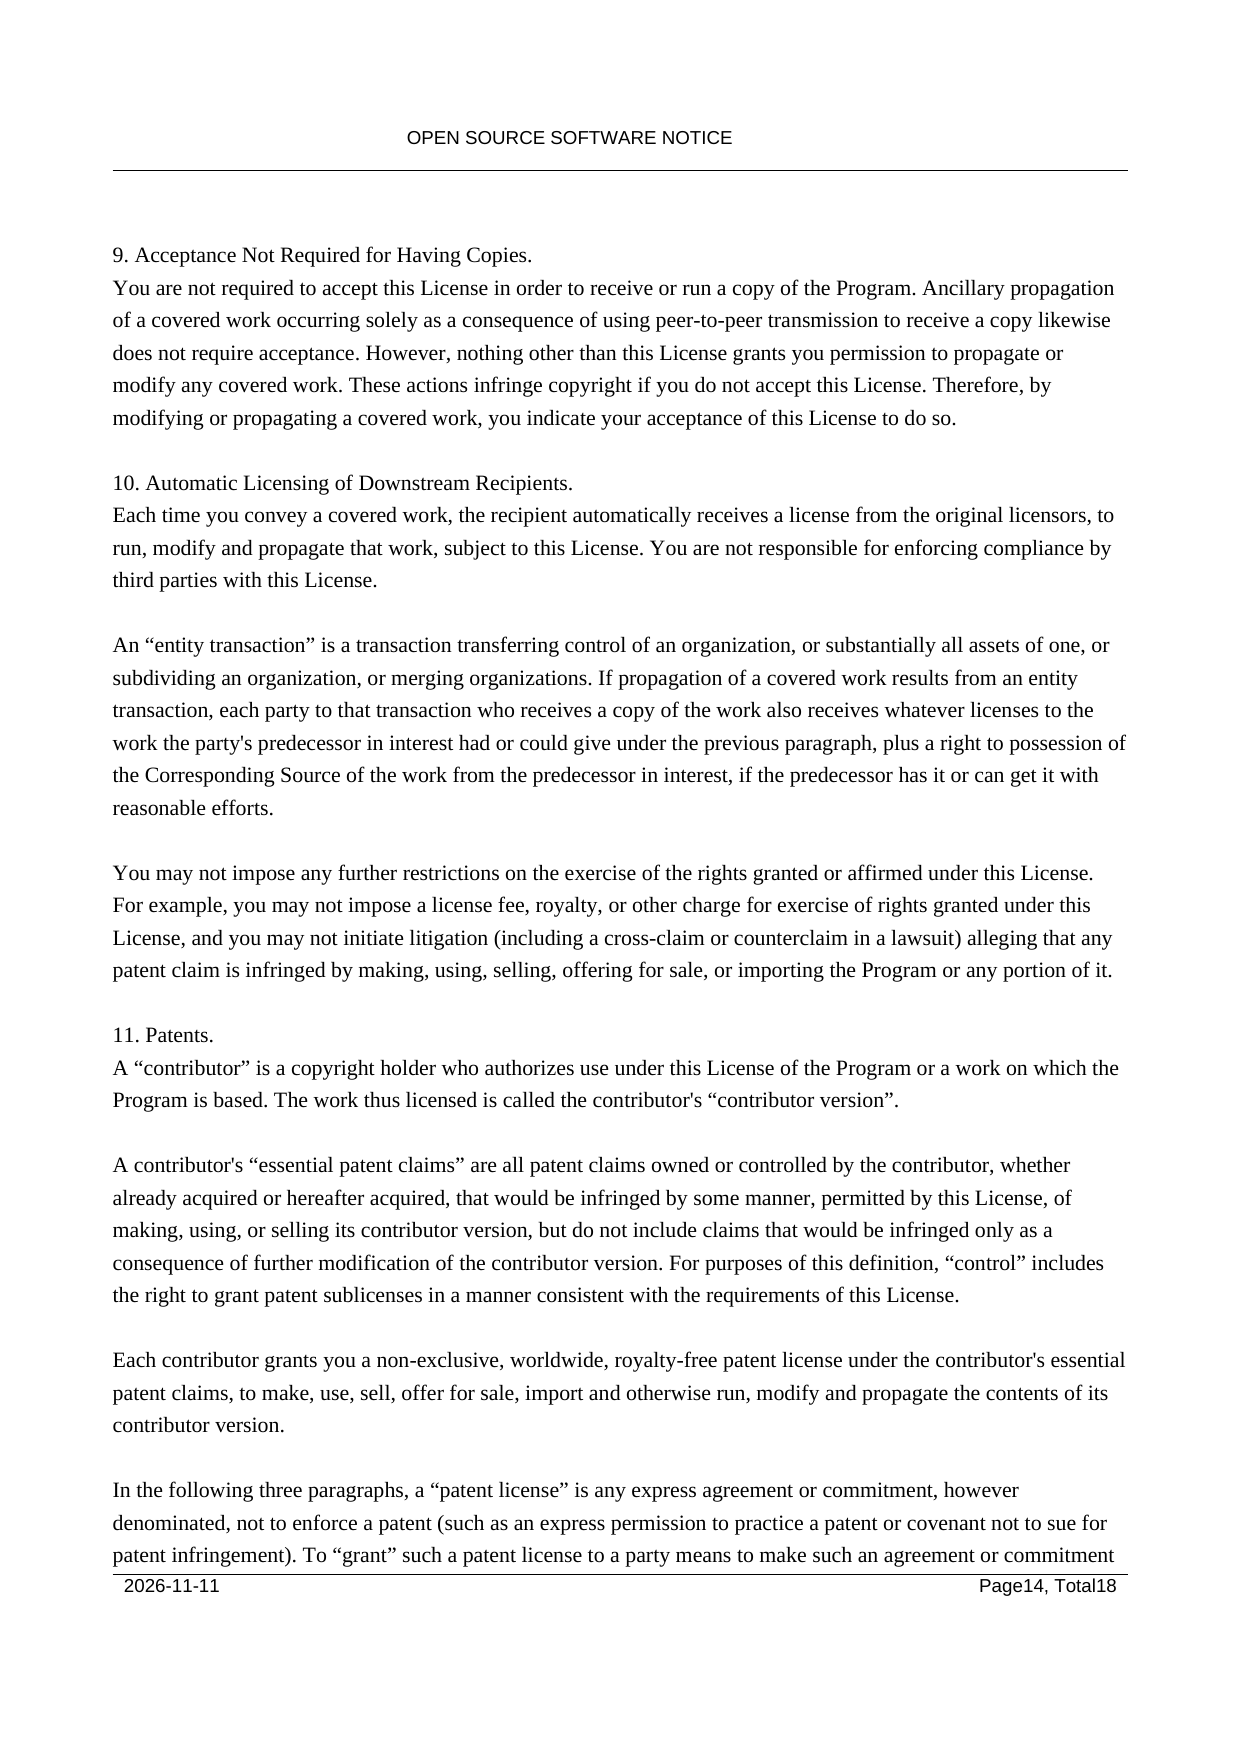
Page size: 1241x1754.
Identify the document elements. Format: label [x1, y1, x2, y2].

text [112, 206, 1128, 1571]
